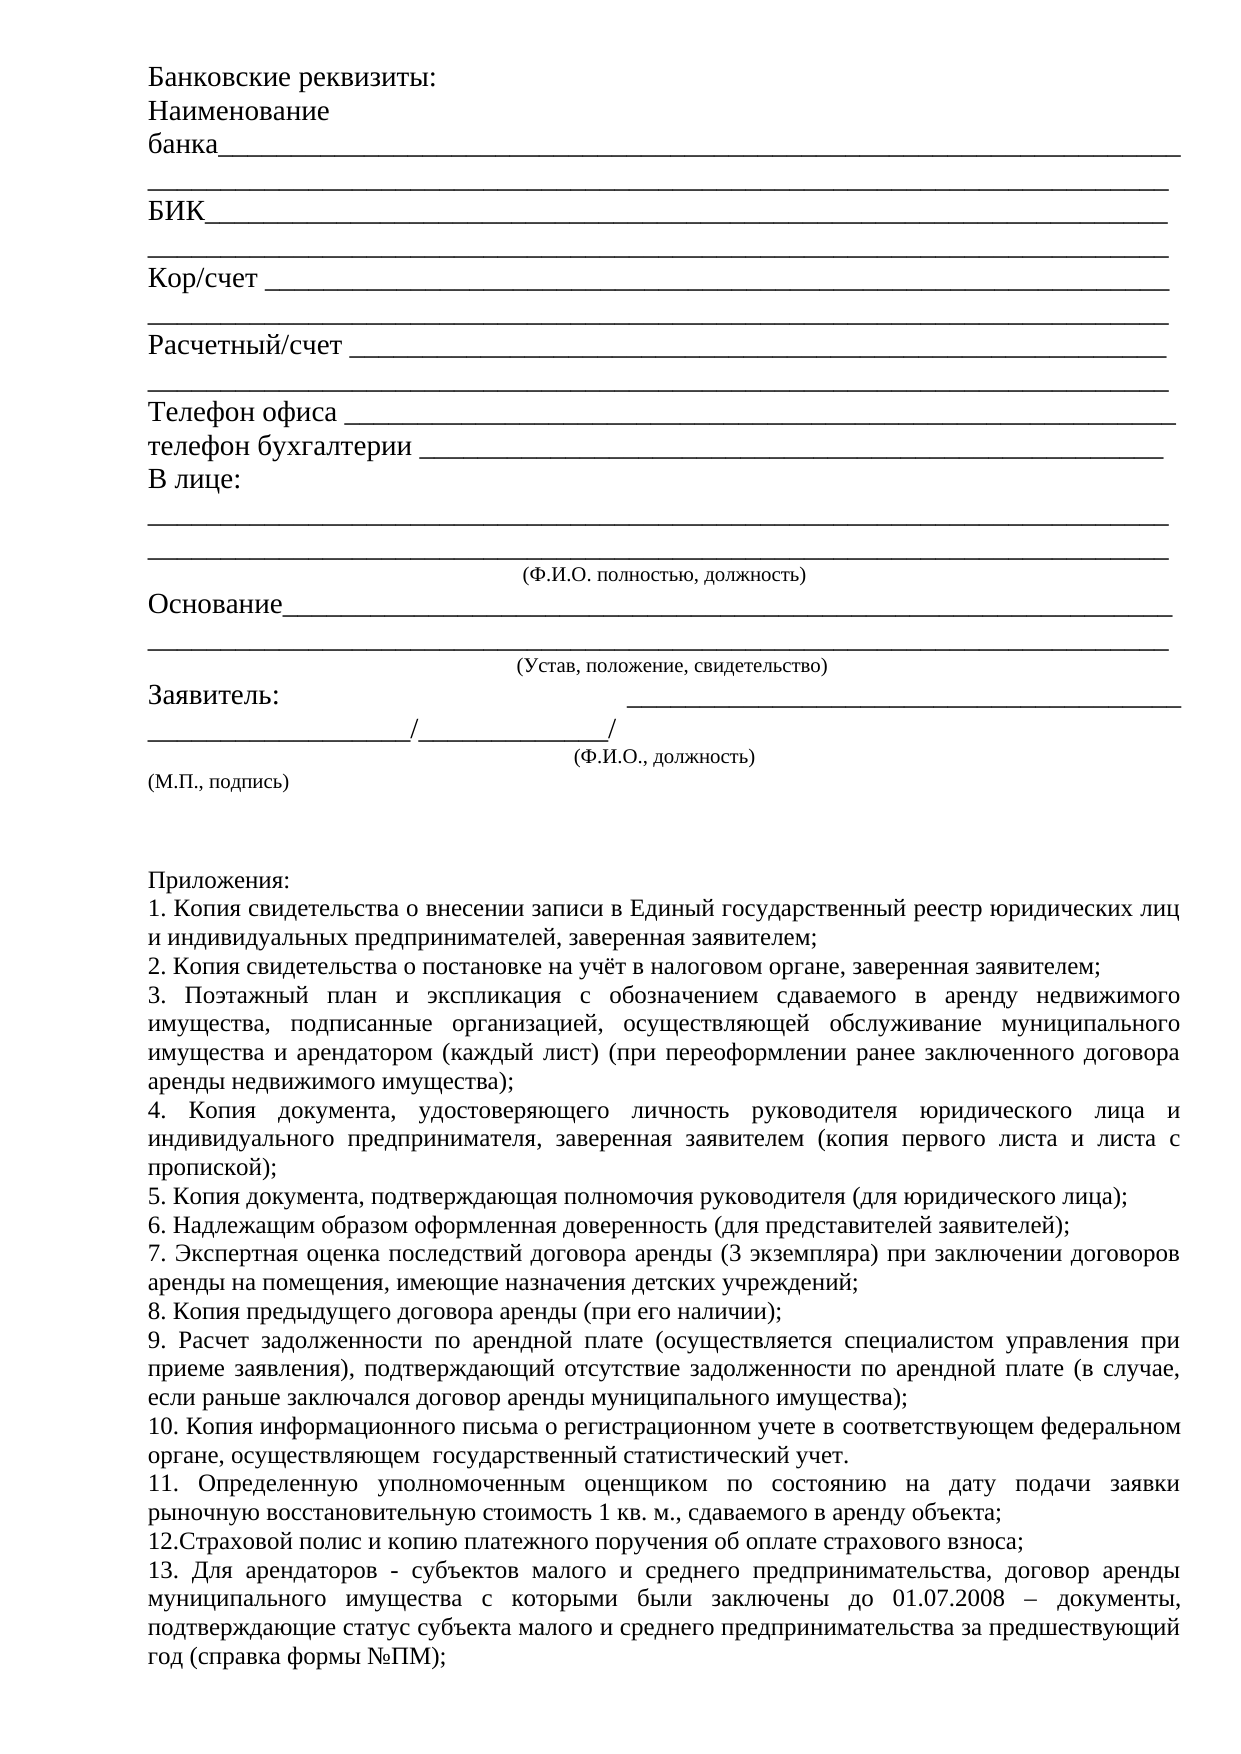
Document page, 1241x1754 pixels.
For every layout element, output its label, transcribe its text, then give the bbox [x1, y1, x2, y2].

text (Устав, положение, свидетельство) [148, 653, 1181, 677]
text Телефон офиса _________________________________________________________ [148, 394, 1181, 428]
text 6. Надлежащим образом оформленная доверенность (для представителей заявителей); [148, 1210, 1181, 1238]
text 12.Страховой полис и копию платежного поручения об оплате страхового взноса; [148, 1526, 1181, 1555]
text 5. Копия документа, подтверждающая полномочия руководителя (для юридического лица); [148, 1181, 1181, 1210]
text 2. Копия свидетельства о постановке на учёт в налоговом органе, заверенная заявителем; [148, 951, 1181, 980]
text 8. Копия предыдущего договора аренды (при его наличии); [148, 1296, 1181, 1325]
text Кор/счет ______________________________________________________________ [148, 260, 1181, 294]
text ______________________________________________________________________ [148, 294, 1181, 327]
text Расчетный/счет ________________________________________________________ [148, 327, 1181, 361]
text (Ф.И.О. полностью, должность) [148, 562, 1181, 586]
text ______________________________________________________________________ [148, 361, 1181, 394]
text В лице: ____________________________________________________________________________________________________________________________________________ [148, 462, 1181, 562]
text 1. Копия свидетельства о внесении записи в Единый государственный реестр юридических лиц и индивидуальных предпринимателей, заверенная заявителем; [148, 893, 1181, 951]
text (М.П., подпись) [148, 768, 1181, 793]
text 9. Расчет задолженности по арендной плате (осуществляется специалистом управления при приеме заявления), подтверждающий отсутствие задолженности по арендной плате (в случае, если раньше заключался договор аренды муниципального имущества); [148, 1325, 1181, 1411]
text (Ф.И.О., должность) [148, 744, 1181, 768]
text Заявитель: ______________________________________ __________________/_____________/ [148, 677, 1181, 744]
text телефон бухгалтерии ___________________________________________________ [148, 428, 1181, 462]
text 13. Для арендаторов - субъектов малого и среднего предпринимательства, договор аренды муниципального имущества с которыми были заключены до 01.07.2008 – документы, подтверждающие статус субъекта малого и среднего предпринимательства за предшествующий год (справка формы №ПМ); [148, 1555, 1181, 1670]
text Наименование банка________________________________________________________________________________________________________________________________________ [148, 93, 1181, 193]
text Приложения: [148, 865, 1181, 893]
text 11. Определенную уполномоченным оценщиком по состоянию на дату подачи заявки рыночную восстановительную стоимость 1 кв. м., сдаваемого в аренду объекта; [148, 1468, 1181, 1526]
text Основание___________________________________________________________________________________________________________________________________ [148, 586, 1181, 653]
text Банковские реквизиты: [148, 59, 1181, 93]
text 4. Копия документа, удостоверяющего личность руководителя юридического лица и индивидуального предпринимателя, заверенная заявителем (копия первого листа и листа с пропиской); [148, 1095, 1181, 1181]
text 7. Экспертная оценка последствий договора аренды (3 экземпляра) при заключении договоров аренды на помещения, имеющие назначения детских учреждений; [148, 1238, 1181, 1296]
text 3. Поэтажный план и экспликация с обозначением сдаваемого в аренду недвижимого имущества, подписанные организацией, осуществляющей обслуживание муниципального имущества и арендатором (каждый лист) (при переоформлении ранее заключенного договора аренды недвижимого имущества); [148, 980, 1181, 1095]
text БИК________________________________________________________________________________________________________________________________________ [148, 193, 1181, 260]
text 10. Копия информационного письма о регистрационном учете в соответствующем федеральном органе, осуществляющем государственный статистический учет. [148, 1411, 1181, 1468]
